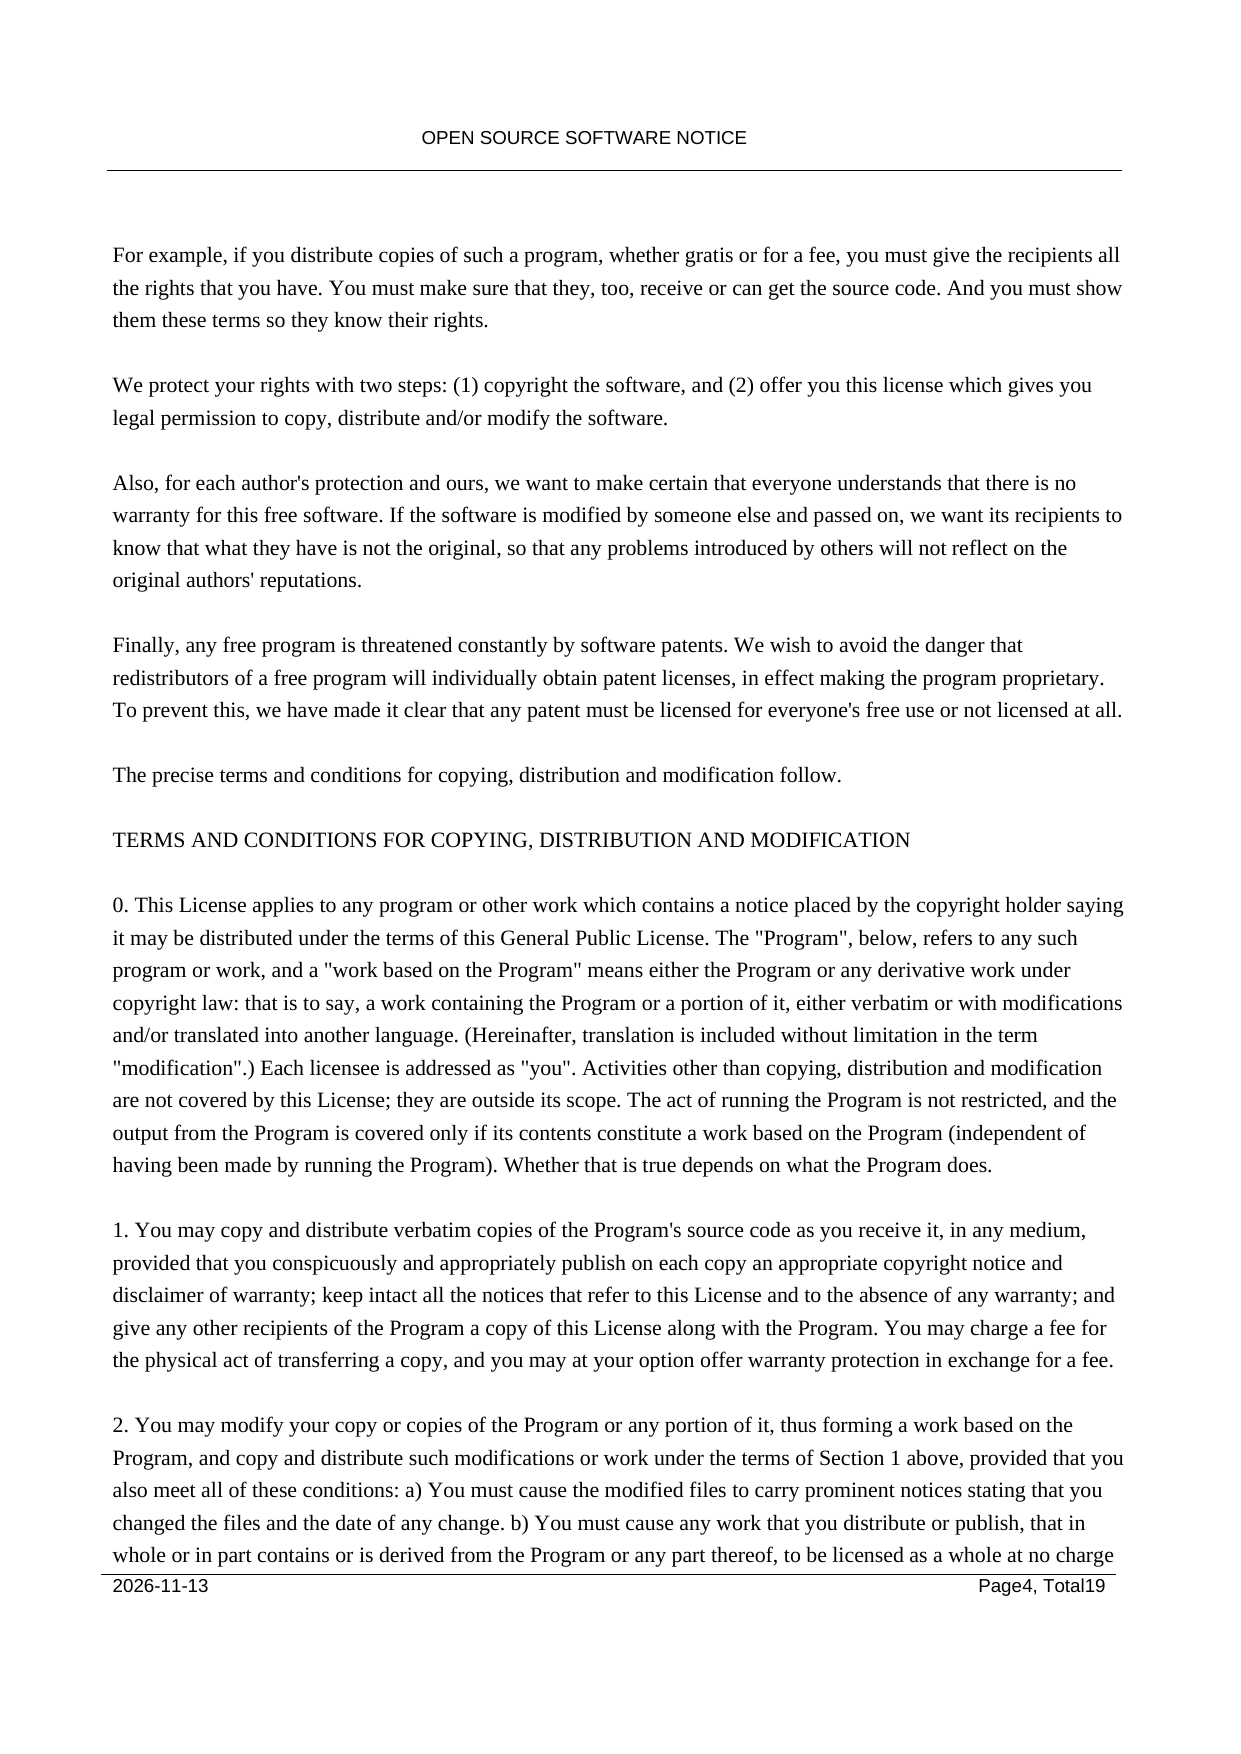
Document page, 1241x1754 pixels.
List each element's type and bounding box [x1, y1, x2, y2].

text [112, 206, 1128, 1571]
